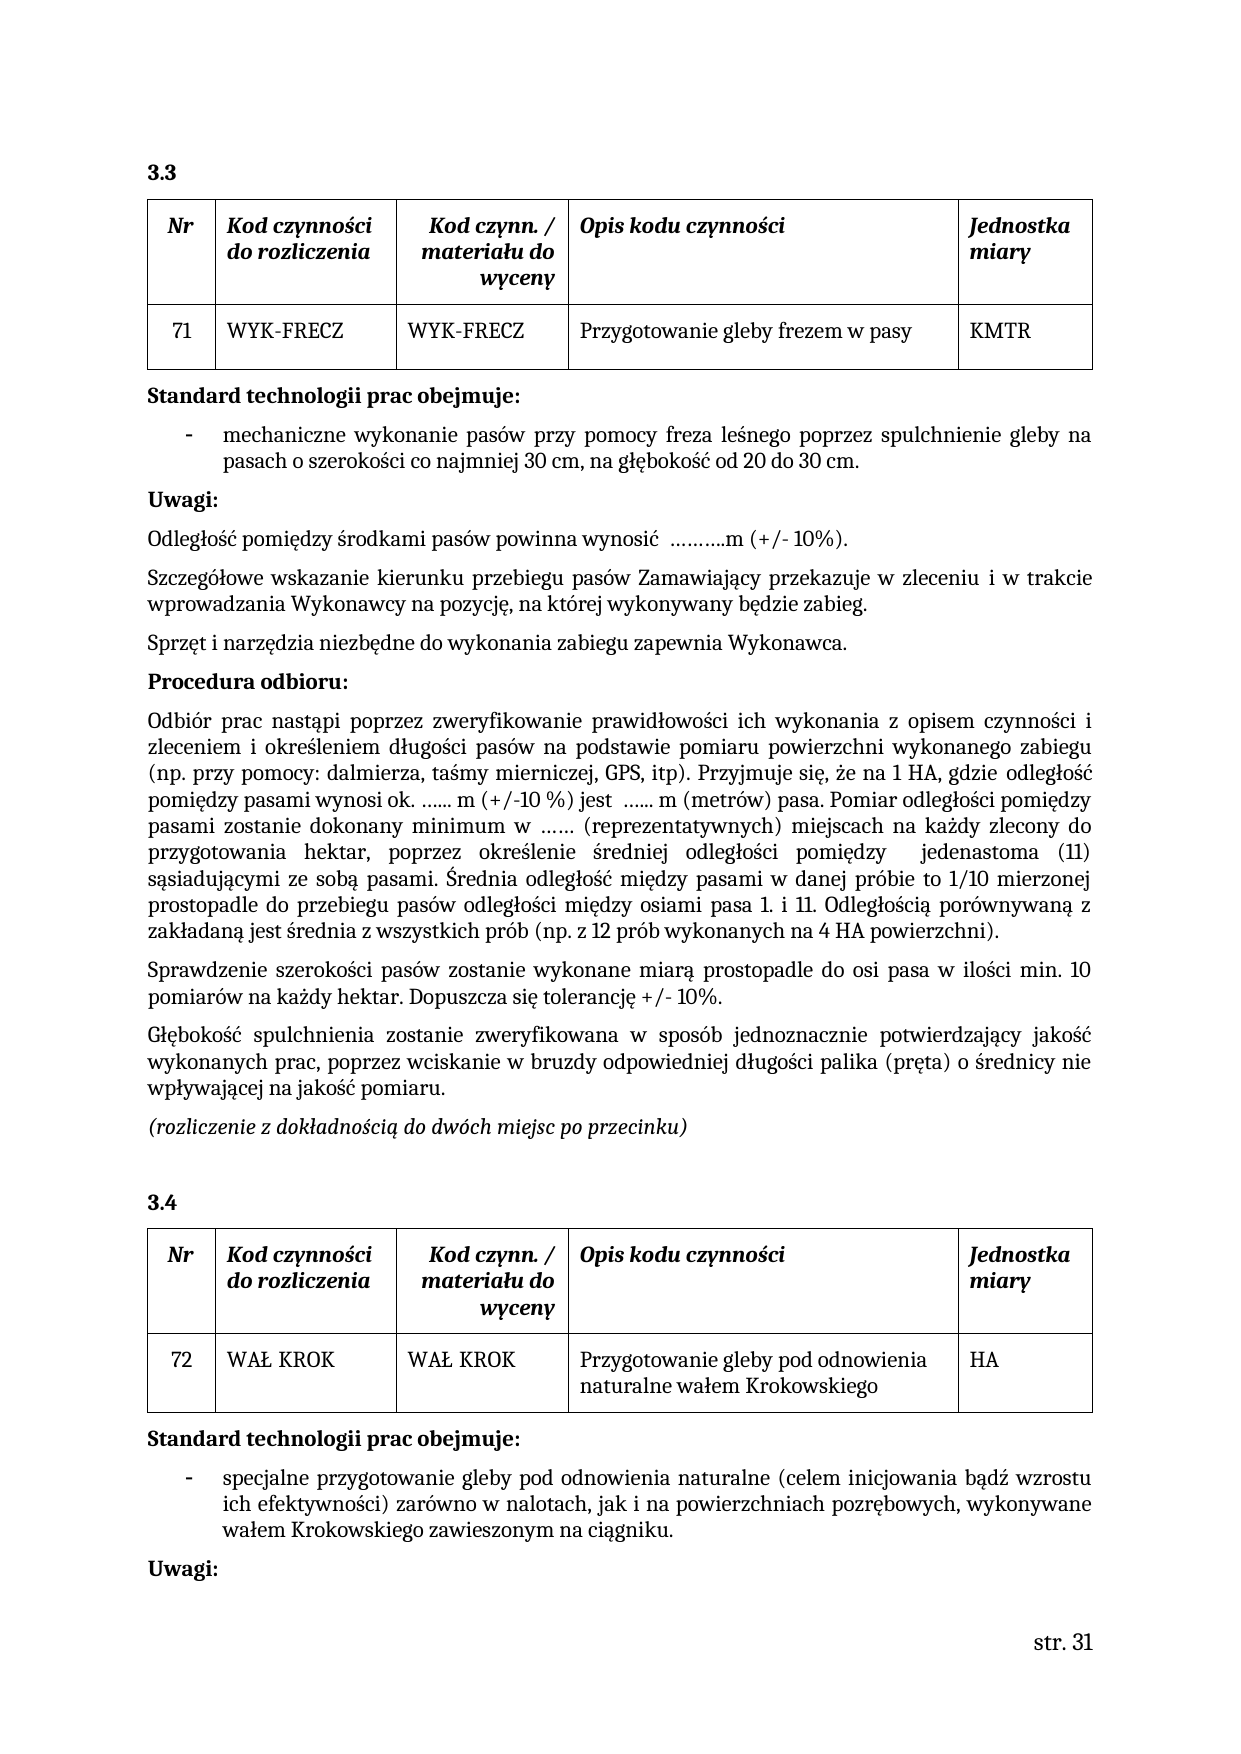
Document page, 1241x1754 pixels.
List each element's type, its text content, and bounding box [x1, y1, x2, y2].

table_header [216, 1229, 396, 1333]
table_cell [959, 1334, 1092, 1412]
text Uwagi: [148, 1556, 1093, 1582]
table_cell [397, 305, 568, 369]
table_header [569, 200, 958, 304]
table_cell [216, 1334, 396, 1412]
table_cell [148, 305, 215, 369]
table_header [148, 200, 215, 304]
text (rozliczenie z dokładnością do dwóch miejsc po przecinku) [148, 1114, 1093, 1140]
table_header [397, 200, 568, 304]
text 3.4 [148, 1189, 1093, 1216]
text Sprzęt i narzędzia niezbędne do wykonania zabiegu zapewnia Wykonawca. [148, 630, 1093, 656]
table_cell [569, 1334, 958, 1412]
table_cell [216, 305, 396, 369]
list mechaniczne wykonanie pasów przy pomocy freza leśnego poprzez spulchnienie gleby na pasach o szerokości co najmniej 30 cm, na głębokość od 20 do 30 cm. [185, 422, 1093, 474]
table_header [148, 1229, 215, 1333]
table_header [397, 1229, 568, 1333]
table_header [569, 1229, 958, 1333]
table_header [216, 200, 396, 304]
text Szczegółowe wskazanie kierunku przebiegu pasów Zamawiający przekazuje w zleceniu i w trakcie wprowadzania Wykonawcy na pozycję, na której wykonywany będzie zabieg. [148, 564, 1093, 617]
text Standard technologii prac obejmuje: [148, 383, 1093, 409]
text Procedura odbioru: [148, 668, 1093, 695]
text Odbiór prac nastąpi poprzez zweryfikowanie prawidłowości ich wykonania z opisem czynności i zleceniem i określeniem długości pasów na podstawie pomiaru powierzchni wykonanego zabiegu (np. przy pomocy: dalmierza, taśmy mierniczej, GPS, itp). Przyjmuje się, że na 1 HA, gdzie odległość pomiędzy pasami wynosi ok. …... m (+/-10 %) jest …... m (metrów) pasa. Pomiar odległości pomiędzy pasami zostanie dokonany minimum w …… (reprezentatywnych) miejscach na każdy zlecony do przygotowania hektar, poprzez określenie średniej odległości pomiędzy jedenastoma (11) sąsiadującymi ze sobą pasami. Średnia odległość między pasami w danej próbie to 1/10 mierzonej prostopadle do przebiegu pasów odległości między osiami pasa 1. i 11. Odległością porównywaną z zakładaną jest średnia z wszystkich prób (np. z 12 prób wykonanych na 4 HA powierzchni). [148, 707, 1093, 944]
text Standard technologii prac obejmuje: [148, 1426, 1093, 1452]
text Odległość pomiędzy środkami pasów powinna wynosić ……….m (+/- 10%). [148, 526, 1093, 552]
list specjalne przygotowanie gleby pod odnowienia naturalne (celem inicjowania bądź wzrostu ich efektywności) zarówno w nalotach, jak i na powierzchniach pozrębowych, wykonywane wałem Krokowskiego zawieszonym na ciągniku. [185, 1464, 1093, 1543]
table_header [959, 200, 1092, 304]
text 3.3 [148, 160, 1093, 186]
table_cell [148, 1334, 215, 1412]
text Uwagi: [148, 487, 1093, 513]
text Sprawdzenie szerokości pasów zostanie wykonane miarą prostopadle do osi pasa w ilości min. 10 pomiarów na każdy hektar. Dopuszcza się tolerancję +/- 10%. [148, 957, 1093, 1010]
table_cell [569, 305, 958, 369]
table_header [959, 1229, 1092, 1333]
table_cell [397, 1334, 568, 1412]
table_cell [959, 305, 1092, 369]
text Głębokość spulchnienia zostanie zweryfikowana w sposób jednoznacznie potwierdzający jakość wykonanych prac, poprzez wciskanie w bruzdy odpowiedniej długości palika (pręta) o średnicy nie wpływającej na jakość pomiaru. [148, 1022, 1093, 1101]
